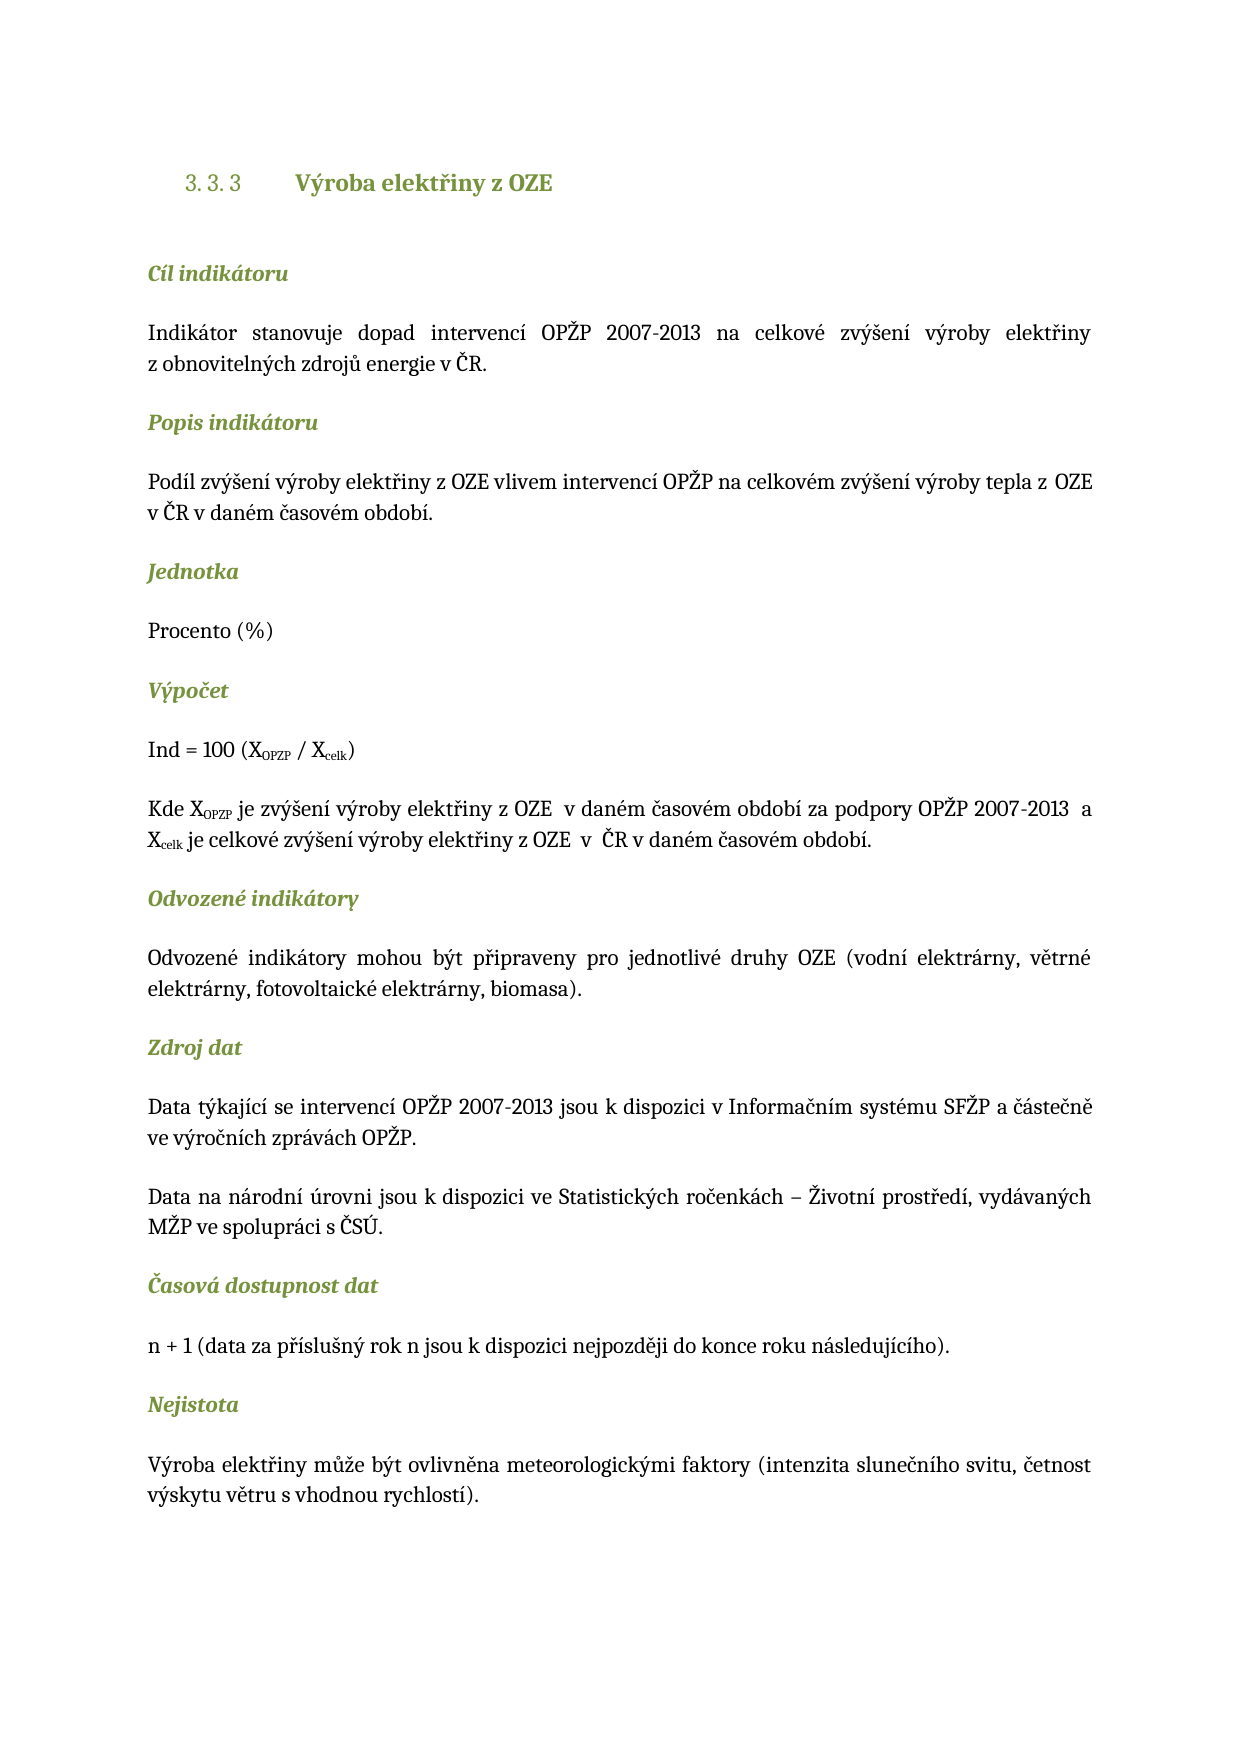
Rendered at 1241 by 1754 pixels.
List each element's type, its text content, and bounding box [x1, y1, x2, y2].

text Kde XOPZP je zvýšení výroby elektřiny z OZE v daném časovém období za podpory OPŽP 2007-2013 a Xcelk je celkové zvýšení výroby elektřiny z OZE v ČR v daném časovém období. [148, 796, 1093, 853]
text Časová dostupnost dat [148, 1273, 1093, 1300]
text Zdroj dat [148, 1035, 1093, 1061]
text Data týkající se intervencí OPŽP 2007-2013 jsou k dispozici v Informačním systému SFŽP a částečně ve výročních zprávách OPŽP. [148, 1094, 1093, 1151]
text Odvozené indikátory [148, 886, 1093, 912]
text Popis indikátoru [148, 410, 1093, 436]
text Ind = 100 (XOPZP / Xcelk) [148, 737, 1093, 763]
text Indikátor stanovuje dopad intervencí OPŽP 2007-2013 na celkové zvýšení výroby elektřiny z obnovitelných zdrojů energie v ČR. [148, 320, 1093, 377]
text Výroba elektřiny může být ovlivněna meteorologickými faktory (intenzita slunečního svitu, četnost výskytu větru s vhodnou rychlostí). [148, 1451, 1093, 1508]
text Podíl zvýšení výroby elektřiny z OZE vlivem intervencí OPŽP na celkovém zvýšení výroby tepla z OZE v ČR v daném časovém období. [148, 469, 1093, 526]
text Výpočet [148, 677, 1093, 704]
text Procento (%) [148, 618, 1093, 644]
subtitle Výroba elektřiny z OZE [185, 168, 1093, 197]
text Odvozené indikátory mohou být připraveny pro jednotlivé druhy OZE (vodní elektrárny, větrné elektrárny, fotovoltaické elektrárny, biomasa). [148, 945, 1093, 1002]
text n + 1 (data za příslušný rok n jsou k dispozici nejpozději do konce roku následujícího). [148, 1333, 1093, 1359]
text Nejistota [148, 1392, 1093, 1418]
text Jednotka [148, 559, 1093, 585]
text Data na národní úrovni jsou k dispozici ve Statistických ročenkách – Životní prostředí, vydávaných MŽP ve spolupráci s ČSÚ. [148, 1184, 1093, 1240]
text Cíl indikátoru [148, 261, 1093, 287]
